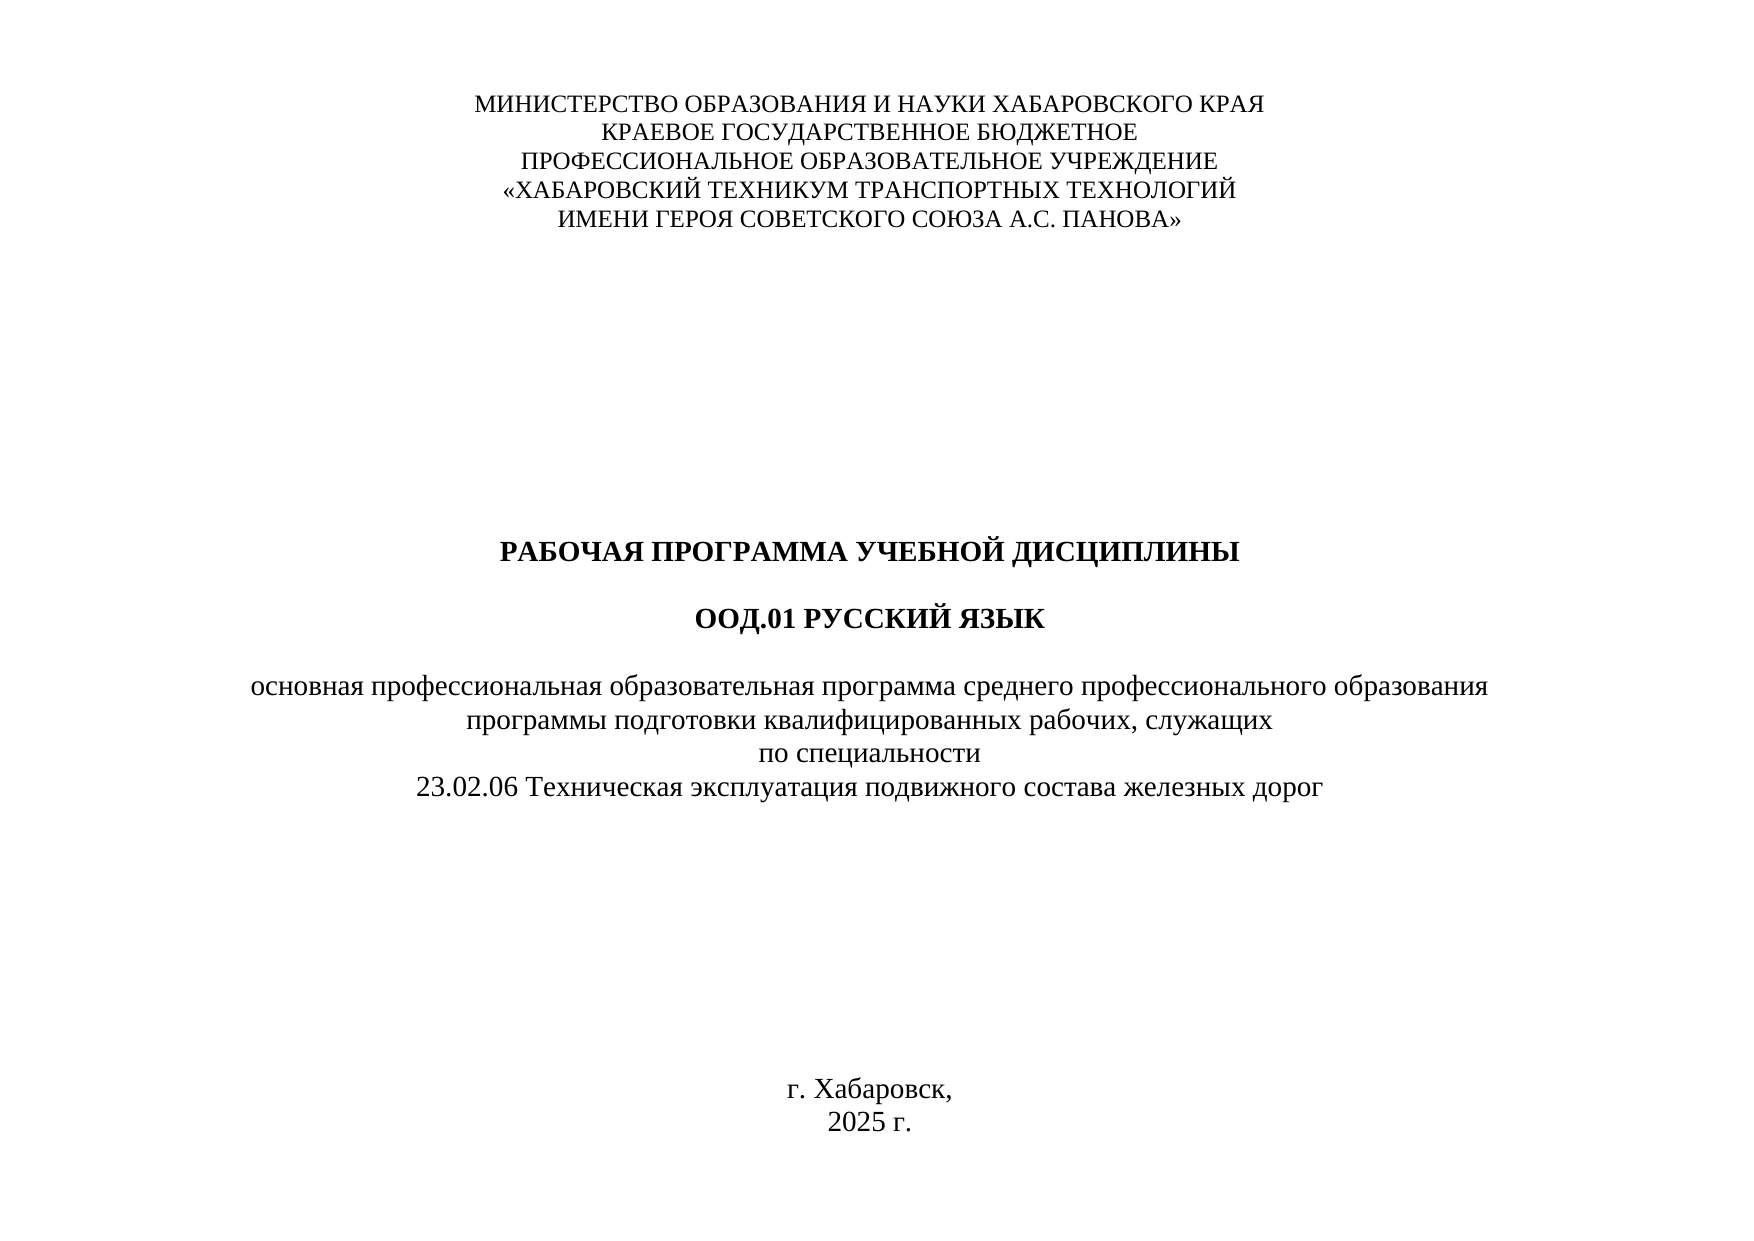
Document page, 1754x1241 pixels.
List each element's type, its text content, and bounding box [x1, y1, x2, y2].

text КРАЕВОЕ ГОСУДАРСТВЕННОЕ БЮДЖЕТНОЕ [103, 117, 1636, 146]
text 2025 г. [103, 1104, 1636, 1138]
text г. Хабаровск, [103, 1071, 1636, 1104]
text РАБОЧАЯ ПРОГРАММА УЧЕБНОЙ ДИСЦИПЛИНЫ [103, 534, 1636, 568]
text по специальности [103, 736, 1636, 769]
text «ХАБАРОВСКИЙ ТЕХНИКУМ ТРАНСПОРТНЫХ ТЕХНОЛОГИЙ [103, 175, 1636, 204]
text ИМЕНИ ГЕРОЯ СОВЕТСКОГО СОЮЗА А.С. ПАНОВА» [103, 204, 1636, 232]
text программы подготовки квалифицированных рабочих, служащих [103, 702, 1636, 736]
text ООД.01 РУССКИЙ ЯЗЫК [103, 601, 1636, 635]
text основная профессиональная образовательная программа среднего профессионального образования [103, 668, 1636, 702]
text МИНИСТЕРСТВО ОБРАЗОВАНИЯ И НАУКИ ХАБАРОВСКОГО КРАЯ [103, 89, 1636, 117]
text 23.02.06 Техническая эксплуатация подвижного состава железных дорог [103, 769, 1636, 803]
text ПРОФЕССИОНАЛЬНОЕ ОБРАЗОВАТЕЛЬНОЕ УЧРЕЖДЕНИЕ [103, 146, 1636, 175]
